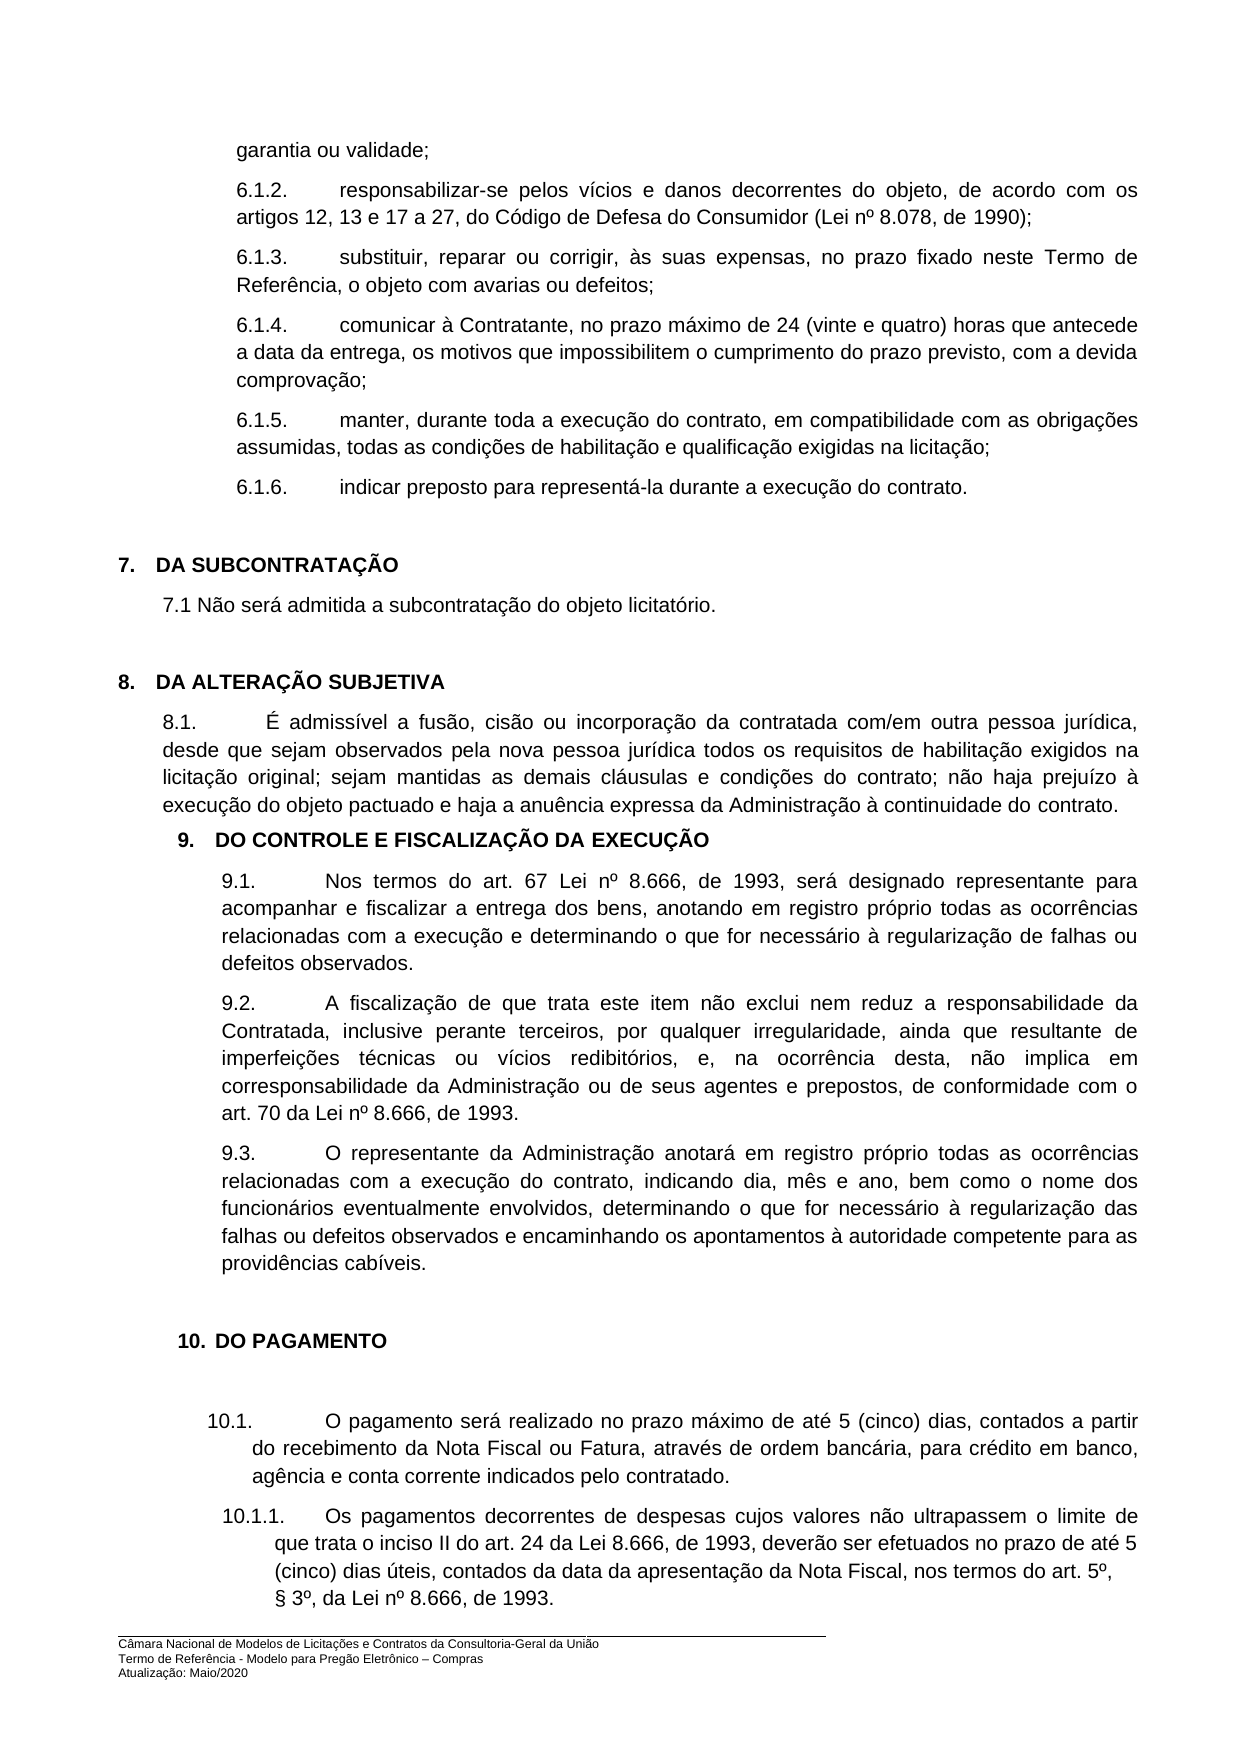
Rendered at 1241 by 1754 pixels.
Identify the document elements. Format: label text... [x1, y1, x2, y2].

subtitle DA SUBCONTRATAÇÃO [118, 553, 1139, 577]
list A fiscalização de que trata este item não exclui nem reduz a responsabilidade da Contratada, inclusive perante terceiros, por qualquer irregularidade, ainda que resultante de imperfeições técnicas ou vícios redibitórios, e, na ocorrência desta, não implica em corresponsabilidade da Administração ou de seus agentes e prepostos, de conformidade com o art. 70 da Lei nº 8.666, de 1993. [221, 991, 1139, 1125]
list indicar preposto para representá-la durante a execução do contrato. [236, 475, 1139, 499]
subtitle DO CONTROLE E FISCALIZAÇÃO DA EXECUÇÃO [177, 828, 1139, 852]
list Os pagamentos decorrentes de despesas cujos valores não ultrapassem o limite de que trata o inciso II do art. 24 da Lei 8.666, de 1993, deverão ser efetuados no prazo de até 5 (cinco) dias úteis, contados da data da apresentação da Nota Fiscal, nos termos do art. 5º, [222, 1503, 1139, 1582]
list Nos termos do art. 67 Lei nº 8.666, de 1993, será designado representante para acompanhar e fiscalizar a entrega dos bens, anotando em registro próprio todas as ocorrências relacionadas com a execução e determinando o que for necessário à regularização de falhas ou defeitos observados. [221, 868, 1139, 975]
list manter, durante toda a execução do contrato, em compatibilidade com as obrigações assumidas, todas as condições de habilitação e qualificação exigidas na licitação; [236, 407, 1139, 459]
subtitle DA ALTERAÇÃO SUBJETIVA [118, 670, 1139, 694]
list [236, 137, 1139, 161]
text 7.1 Não será admitida a subcontratação do objeto licitatório. [162, 593, 1139, 617]
subtitle DO PAGAMENTO [177, 1328, 1139, 1352]
list responsabilizar-se pelos vícios e danos decorrentes do objeto, de acordo com os artigos 12, 13 e 17 a 27, do Código de Defesa do Consumidor (Lei nº 8.078, de 1990); [236, 177, 1139, 229]
text § 3º, da Lei nº 8.666, de 1993. [274, 1586, 1139, 1610]
list O representante da Administração anotará em registro próprio todas as ocorrências relacionadas com a execução do contrato, indicando dia, mês e ano, bem como o nome dos funcionários eventualmente envolvidos, determinando o que for necessário à regularização das falhas ou defeitos observados e encaminhando os apontamentos à autoridade competente para as providências cabíveis. [221, 1141, 1139, 1275]
list substituir, reparar ou corrigir, às suas expensas, no prazo fixado neste Termo de Referência, o objeto com avarias ou defeitos; [236, 245, 1139, 296]
list É admissível a fusão, cisão ou incorporação da contratada com/em outra pessoa jurídica, desde que sejam observados pela nova pessoa jurídica todos os requisitos de habilitação exigidos na licitação original; sejam mantidas as demais cláusulas e condições do contrato; não haja prejuízo à execução do objeto pactuado e haja a anuência expressa da Administração à continuidade do contrato. [162, 710, 1139, 817]
list O pagamento será realizado no prazo máximo de até 5 (cinco) dias, contados a partir do recebimento da Nota Fiscal ou Fatura, através de ordem bancária, para crédito em banco, agência e conta corrente indicados pelo contratado. [207, 1408, 1139, 1487]
list comunicar à Contratante, no prazo máximo de 24 (vinte e quatro) horas que antecede a data da entrega, os motivos que impossibilitem o cumprimento do prazo previsto, com a devida comprovação; [236, 312, 1139, 391]
